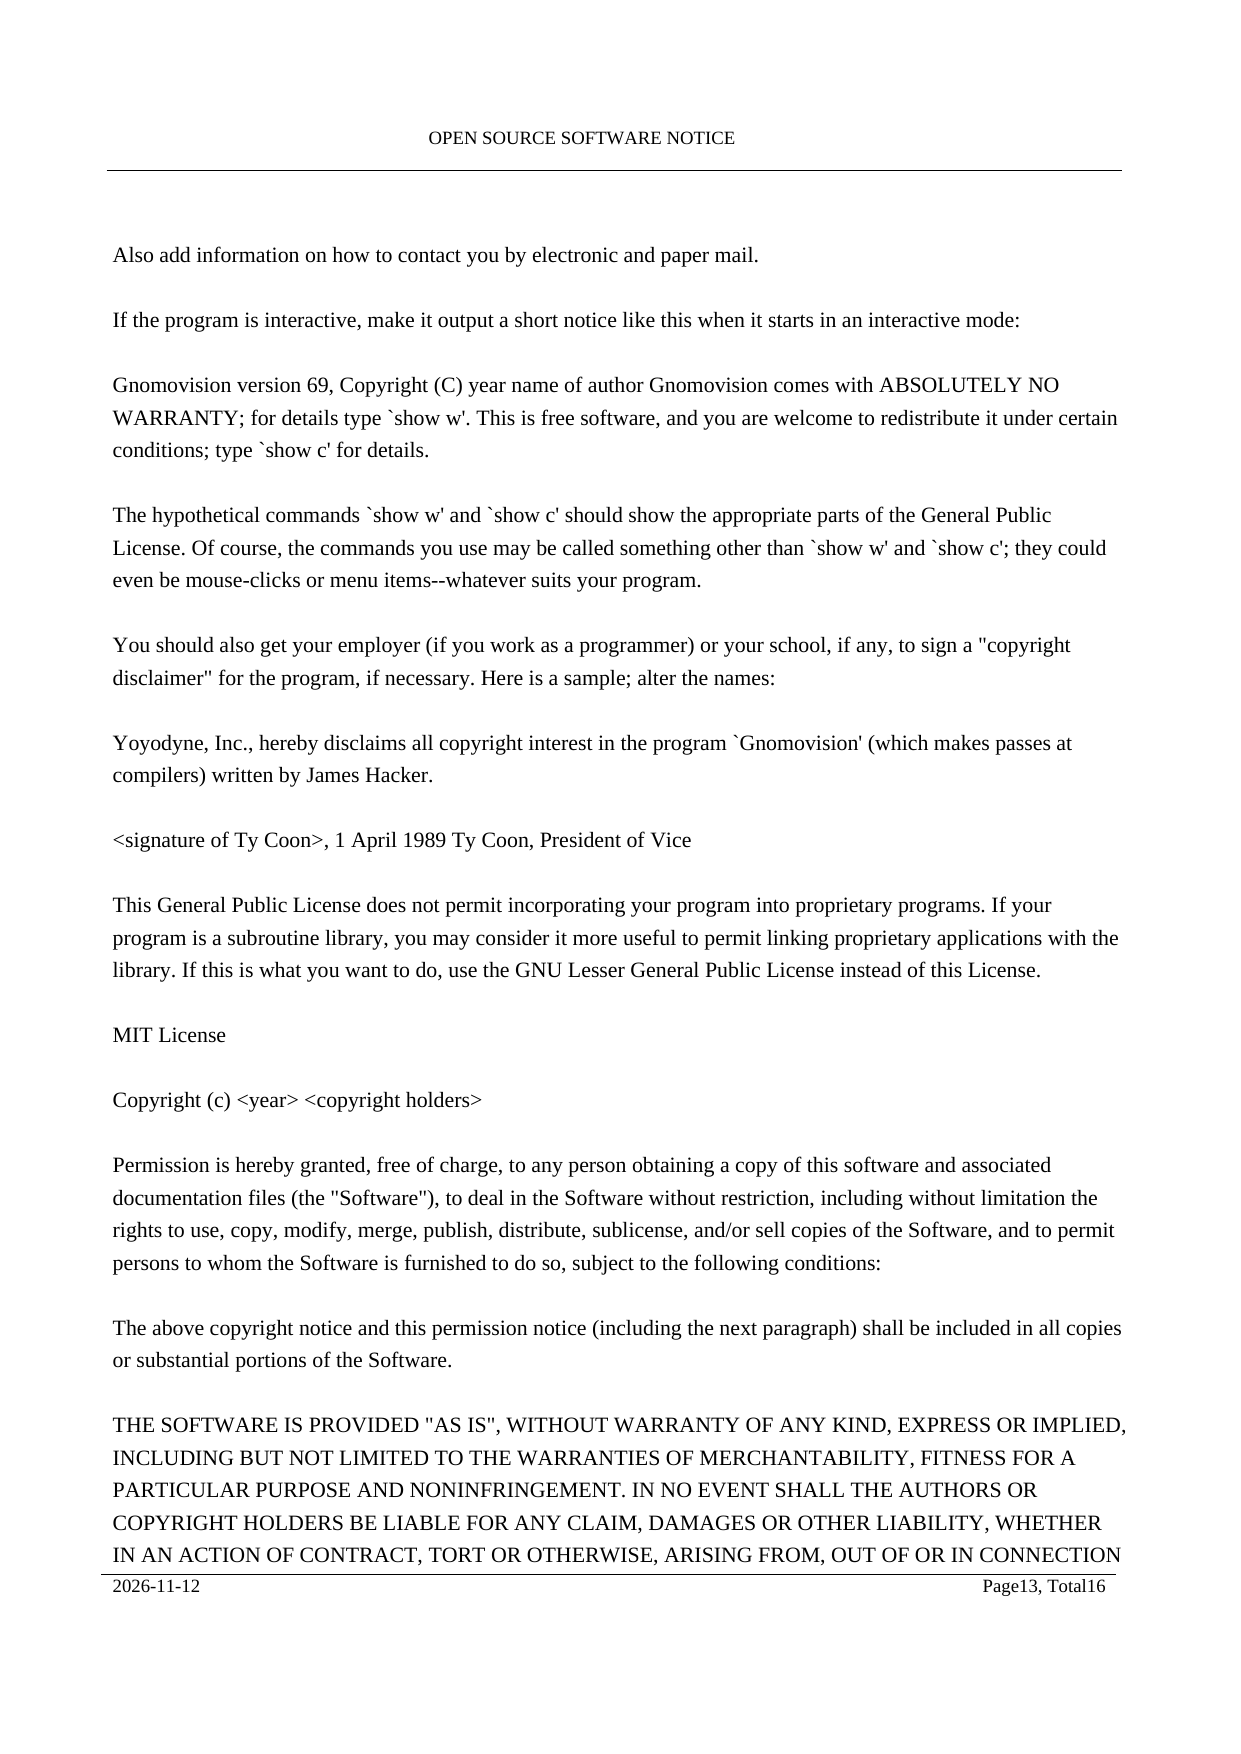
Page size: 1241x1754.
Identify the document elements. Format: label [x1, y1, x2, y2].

text [112, 206, 1128, 1571]
